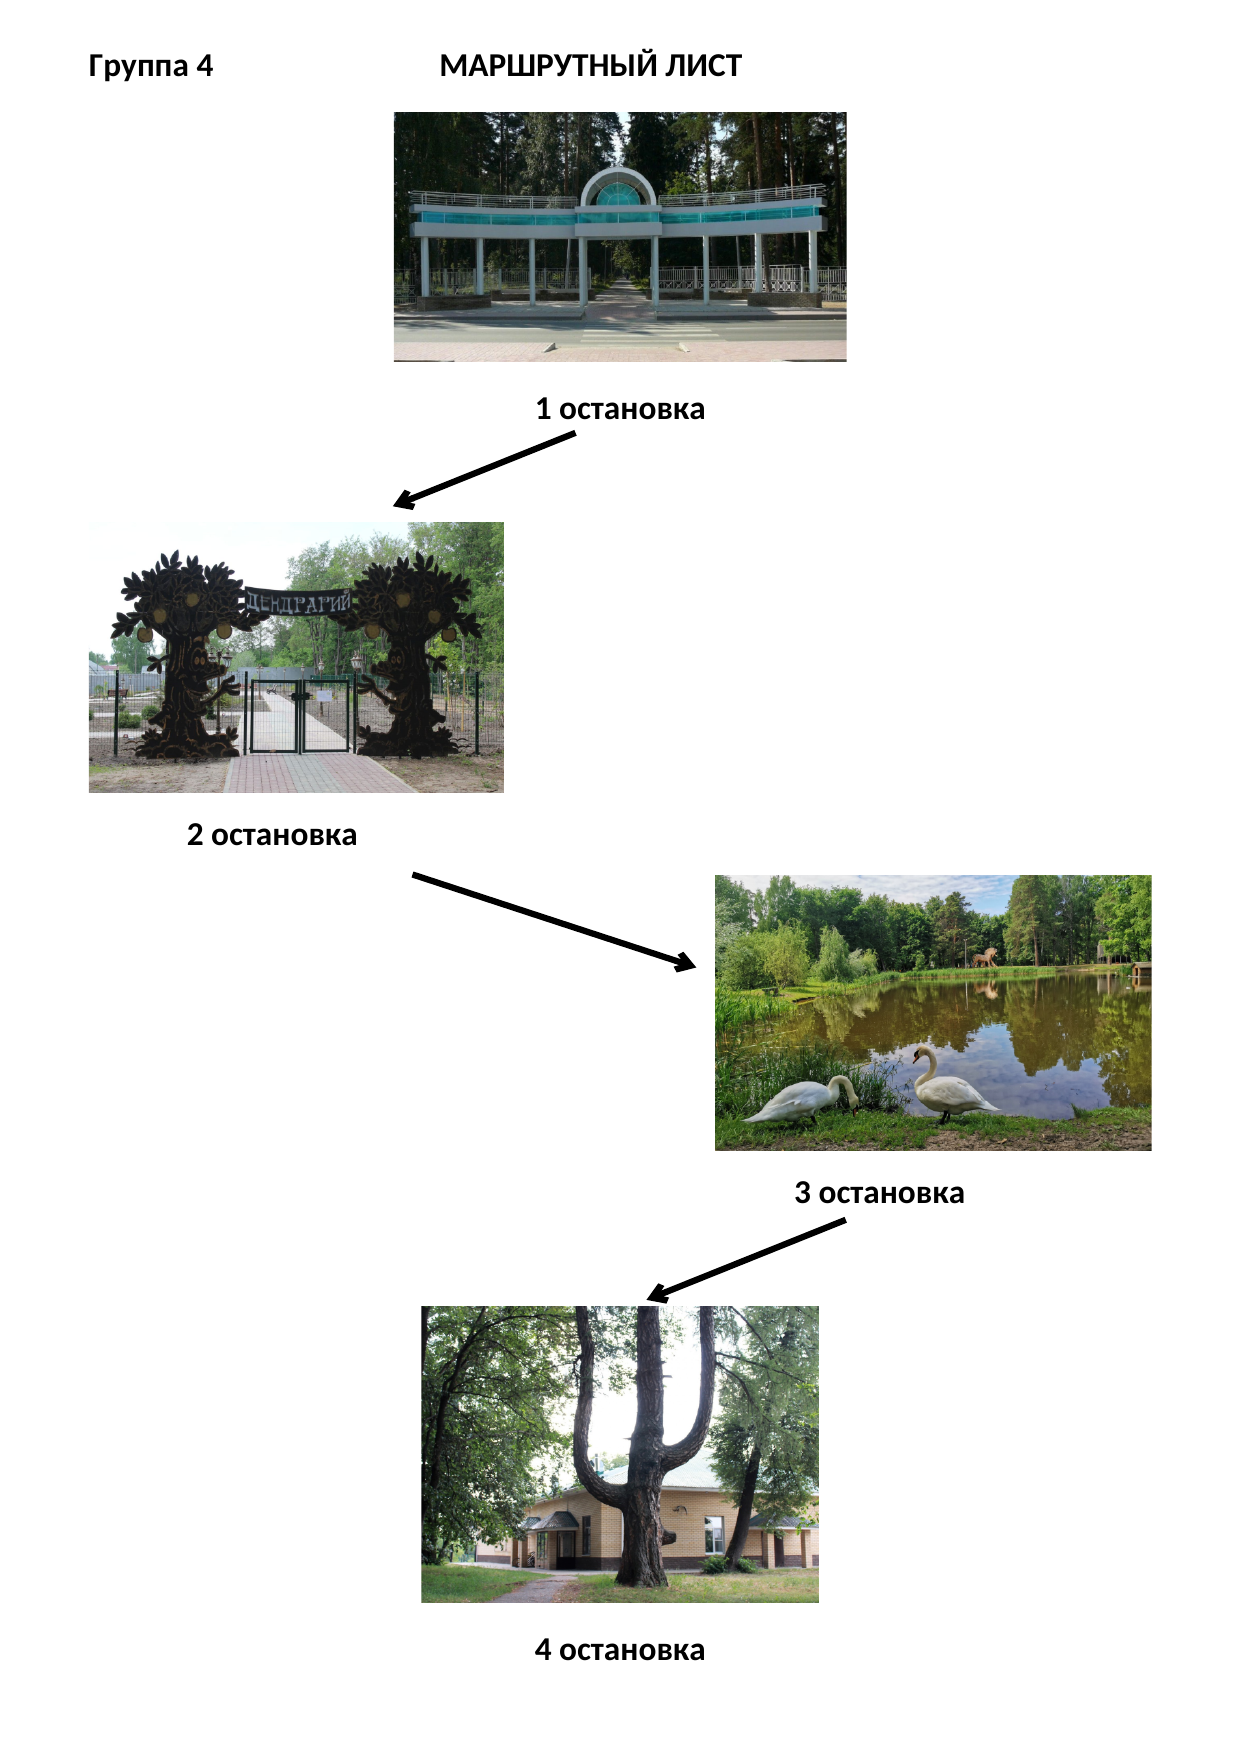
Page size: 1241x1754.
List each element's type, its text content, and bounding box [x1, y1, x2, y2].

text 4 остановка [89, 1627, 1152, 1668]
picture [88, 522, 504, 793]
text 2 остановка [89, 813, 1152, 854]
picture [715, 875, 1152, 1151]
text Группа 4 МАРШРУТНЫЙ ЛИСТ [89, 44, 1152, 85]
picture [393, 112, 847, 362]
picture [421, 1306, 819, 1603]
text 3 остановка [89, 1171, 1152, 1212]
text 1 остановка [89, 387, 1152, 427]
